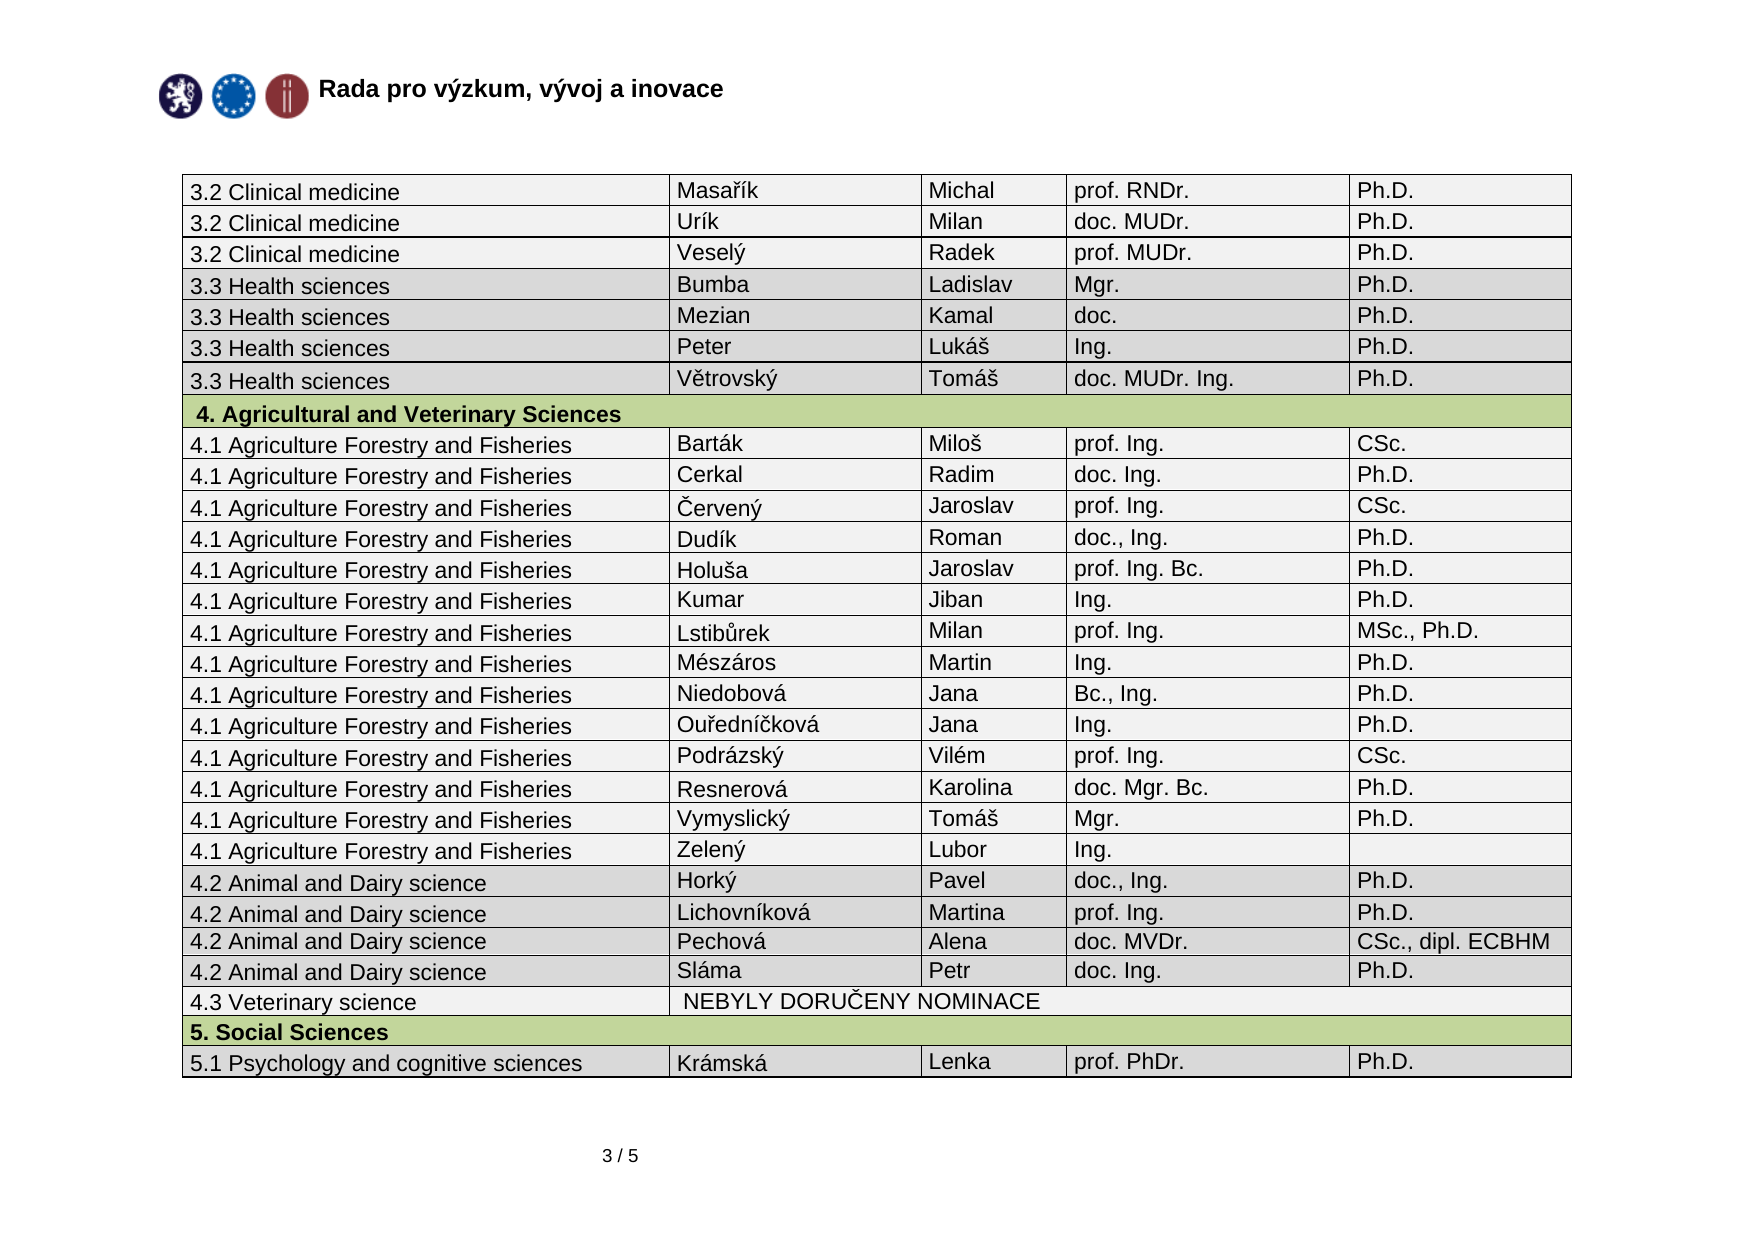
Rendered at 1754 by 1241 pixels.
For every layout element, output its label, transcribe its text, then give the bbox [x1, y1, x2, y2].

table_cell 5.1 Psychology and cognitive sciences [183, 1046, 669, 1076]
table_cell Ladislav [922, 269, 1066, 299]
table_cell Ph.D. [1350, 709, 1571, 739]
table_cell 4.2 Animal and Dairy science [183, 956, 669, 986]
table_cell 4.1 Agriculture Forestry and Fisheries [183, 678, 669, 708]
picture [158, 73, 309, 120]
table_cell doc., Ing. [1067, 522, 1349, 552]
table_cell Ph.D. [1350, 363, 1571, 394]
table_cell Vymyslický [670, 803, 921, 833]
table_cell Milan [922, 206, 1066, 236]
table_cell Pavel [922, 866, 1066, 896]
table_cell Barták [670, 428, 921, 458]
table_cell 4.1 Agriculture Forestry and Fisheries [183, 616, 669, 646]
table_cell Masařík [670, 175, 921, 205]
table_cell Krámská [670, 1046, 921, 1076]
table_cell Radek [922, 238, 1066, 268]
table_cell 4.1 Agriculture Forestry and Fisheries [183, 491, 669, 521]
table_cell prof. PhDr. [1067, 1046, 1349, 1076]
table_cell Veselý [670, 238, 921, 268]
table_cell Ph.D. [1350, 772, 1571, 802]
table_cell 3.3 Health sciences [183, 363, 669, 394]
table_cell Dudík [670, 522, 921, 552]
table_cell Ph.D. [1350, 300, 1571, 330]
table_cell 4.3 Veterinary science [183, 987, 669, 1015]
table_cell prof. RNDr. [1067, 175, 1349, 205]
table_cell Ph.D. [1350, 584, 1571, 614]
table_cell doc. Ing. [1067, 459, 1349, 489]
table_cell Bumba [670, 269, 921, 299]
table_cell Urík [670, 206, 921, 236]
table_cell prof. MUDr. [1067, 238, 1349, 268]
table_cell Radim [922, 459, 1066, 489]
table_cell Bc., Ing. [1067, 678, 1349, 708]
table_cell Martina [922, 897, 1066, 927]
table_cell prof. Ing. [1067, 897, 1349, 927]
table_cell Jana [922, 709, 1066, 739]
table_cell Mgr. [1067, 269, 1349, 299]
table_cell Ph.D. [1350, 897, 1571, 927]
table_cell Ph.D. [1350, 175, 1571, 205]
table_cell 3.2 Clinical medicine [183, 206, 669, 236]
table_cell Ph.D. [1350, 238, 1571, 268]
table_cell prof. Ing. [1067, 741, 1349, 771]
table_cell Ph.D. [1350, 269, 1571, 299]
table_cell Mgr. [1067, 803, 1349, 833]
table_cell Ph.D. [1350, 866, 1571, 896]
table_cell prof. Ing. [1067, 491, 1349, 521]
table_cell doc. Ing. [1067, 956, 1349, 986]
table_cell 3.3 Health sciences [183, 300, 669, 330]
table_cell Roman [922, 522, 1066, 552]
table_cell 4.1 Agriculture Forestry and Fisheries [183, 803, 669, 833]
table_cell 4.1 Agriculture Forestry and Fisheries [183, 459, 669, 489]
table_cell Ph.D. [1350, 803, 1571, 833]
table_cell doc. MUDr. [1067, 206, 1349, 236]
table_cell 4.1 Agriculture Forestry and Fisheries [183, 834, 669, 864]
table_cell Podrázský [670, 741, 921, 771]
table_cell Ing. [1067, 647, 1349, 677]
table_cell Ph.D. [1350, 1046, 1571, 1076]
table_cell Ph.D. [1350, 647, 1571, 677]
table_cell [1350, 834, 1571, 864]
table_cell Ing. [1067, 834, 1349, 864]
table_cell Lstibůrek [670, 616, 921, 646]
table_cell Resnerová [670, 772, 921, 802]
table_cell Ph.D. [1350, 459, 1571, 489]
table_cell 4.2 Animal and Dairy science [183, 866, 669, 896]
table_cell Jaroslav [922, 553, 1066, 583]
table_cell Alena [922, 928, 1066, 954]
table_cell Ing. [1067, 331, 1349, 361]
table_cell Horký [670, 866, 921, 896]
table_cell prof. Ing. Bc. [1067, 553, 1349, 583]
table_cell Lenka [922, 1046, 1066, 1076]
table_cell 3.2 Clinical medicine [183, 238, 669, 268]
table_cell 4.1 Agriculture Forestry and Fisheries [183, 428, 669, 458]
table_cell Lubor [922, 834, 1066, 864]
table_cell Jiban [922, 584, 1066, 614]
table_cell Holuša [670, 553, 921, 583]
table_cell 3.2 Clinical medicine [183, 175, 669, 205]
table_cell Petr [922, 956, 1066, 986]
table_cell 4.2 Animal and Dairy science [183, 928, 669, 954]
table_cell CSc. [1350, 491, 1571, 521]
table_cell Ouředníčková [670, 709, 921, 739]
table_cell Ph.D. [1350, 956, 1571, 986]
table_cell Ing. [1067, 584, 1349, 614]
table_cell Červený [670, 491, 921, 521]
table_cell doc. Mgr. Bc. [1067, 772, 1349, 802]
table_cell Michal [922, 175, 1066, 205]
table_cell 5. Social Sciences [183, 1016, 1571, 1045]
table_cell doc. MUDr. Ing. [1067, 363, 1349, 394]
table_cell Niedobová [670, 678, 921, 708]
table_cell Ph.D. [1350, 206, 1571, 236]
table_cell Vilém [922, 741, 1066, 771]
table_cell CSc. [1350, 428, 1571, 458]
table_cell Jana [922, 678, 1066, 708]
table_cell 4.1 Agriculture Forestry and Fisheries [183, 522, 669, 552]
table_cell Lukáš [922, 331, 1066, 361]
table_cell Ph.D. [1350, 331, 1571, 361]
table_cell Milan [922, 616, 1066, 646]
table_cell Ph.D. [1350, 553, 1571, 583]
table_cell Kamal [922, 300, 1066, 330]
table_cell Ing. [1067, 709, 1349, 739]
table_cell Karolina [922, 772, 1066, 802]
table_cell NEBYLY DORUČENY NOMINACE [670, 987, 1571, 1015]
table_cell doc. [1067, 300, 1349, 330]
table_cell 4.1 Agriculture Forestry and Fisheries [183, 553, 669, 583]
table_cell Větrovský [670, 363, 921, 394]
table_cell 4.1 Agriculture Forestry and Fisheries [183, 584, 669, 614]
table_cell 3.3 Health sciences [183, 269, 669, 299]
table_cell doc., Ing. [1067, 866, 1349, 896]
table_cell CSc., dipl. ECBHM [1350, 928, 1571, 954]
table_cell Tomáš [922, 803, 1066, 833]
table_cell Peter [670, 331, 921, 361]
table_cell 4.1 Agriculture Forestry and Fisheries [183, 772, 669, 802]
table_cell Ph.D. [1350, 678, 1571, 708]
table_cell Lichovníková [670, 897, 921, 927]
table_cell CSc. [1350, 741, 1571, 771]
table_cell 4.2 Animal and Dairy science [183, 897, 669, 927]
table_cell MSc., Ph.D. [1350, 616, 1571, 646]
table_cell Cerkal [670, 459, 921, 489]
table_cell Martin [922, 647, 1066, 677]
table_cell Mezian [670, 300, 921, 330]
table_cell 4.1 Agriculture Forestry and Fisheries [183, 647, 669, 677]
table_cell Zelený [670, 834, 921, 864]
table_cell Tomáš [922, 363, 1066, 394]
table_cell 4.1 Agriculture Forestry and Fisheries [183, 741, 669, 771]
table_cell Mészáros [670, 647, 921, 677]
table_cell prof. Ing. [1067, 616, 1349, 646]
table_cell Jaroslav [922, 491, 1066, 521]
table_cell 4.1 Agriculture Forestry and Fisheries [183, 709, 669, 739]
table_cell Ph.D. [1350, 522, 1571, 552]
table_cell doc. MVDr. [1067, 928, 1349, 954]
table_cell Kumar [670, 584, 921, 614]
table_cell 3.3 Health sciences [183, 331, 669, 361]
table_cell Pechová [670, 928, 921, 954]
table_cell prof. Ing. [1067, 428, 1349, 458]
table_cell Miloš [922, 428, 1066, 458]
table_cell Sláma [670, 956, 921, 986]
table_cell 4. Agricultural and Veterinary Sciences [183, 395, 1571, 427]
